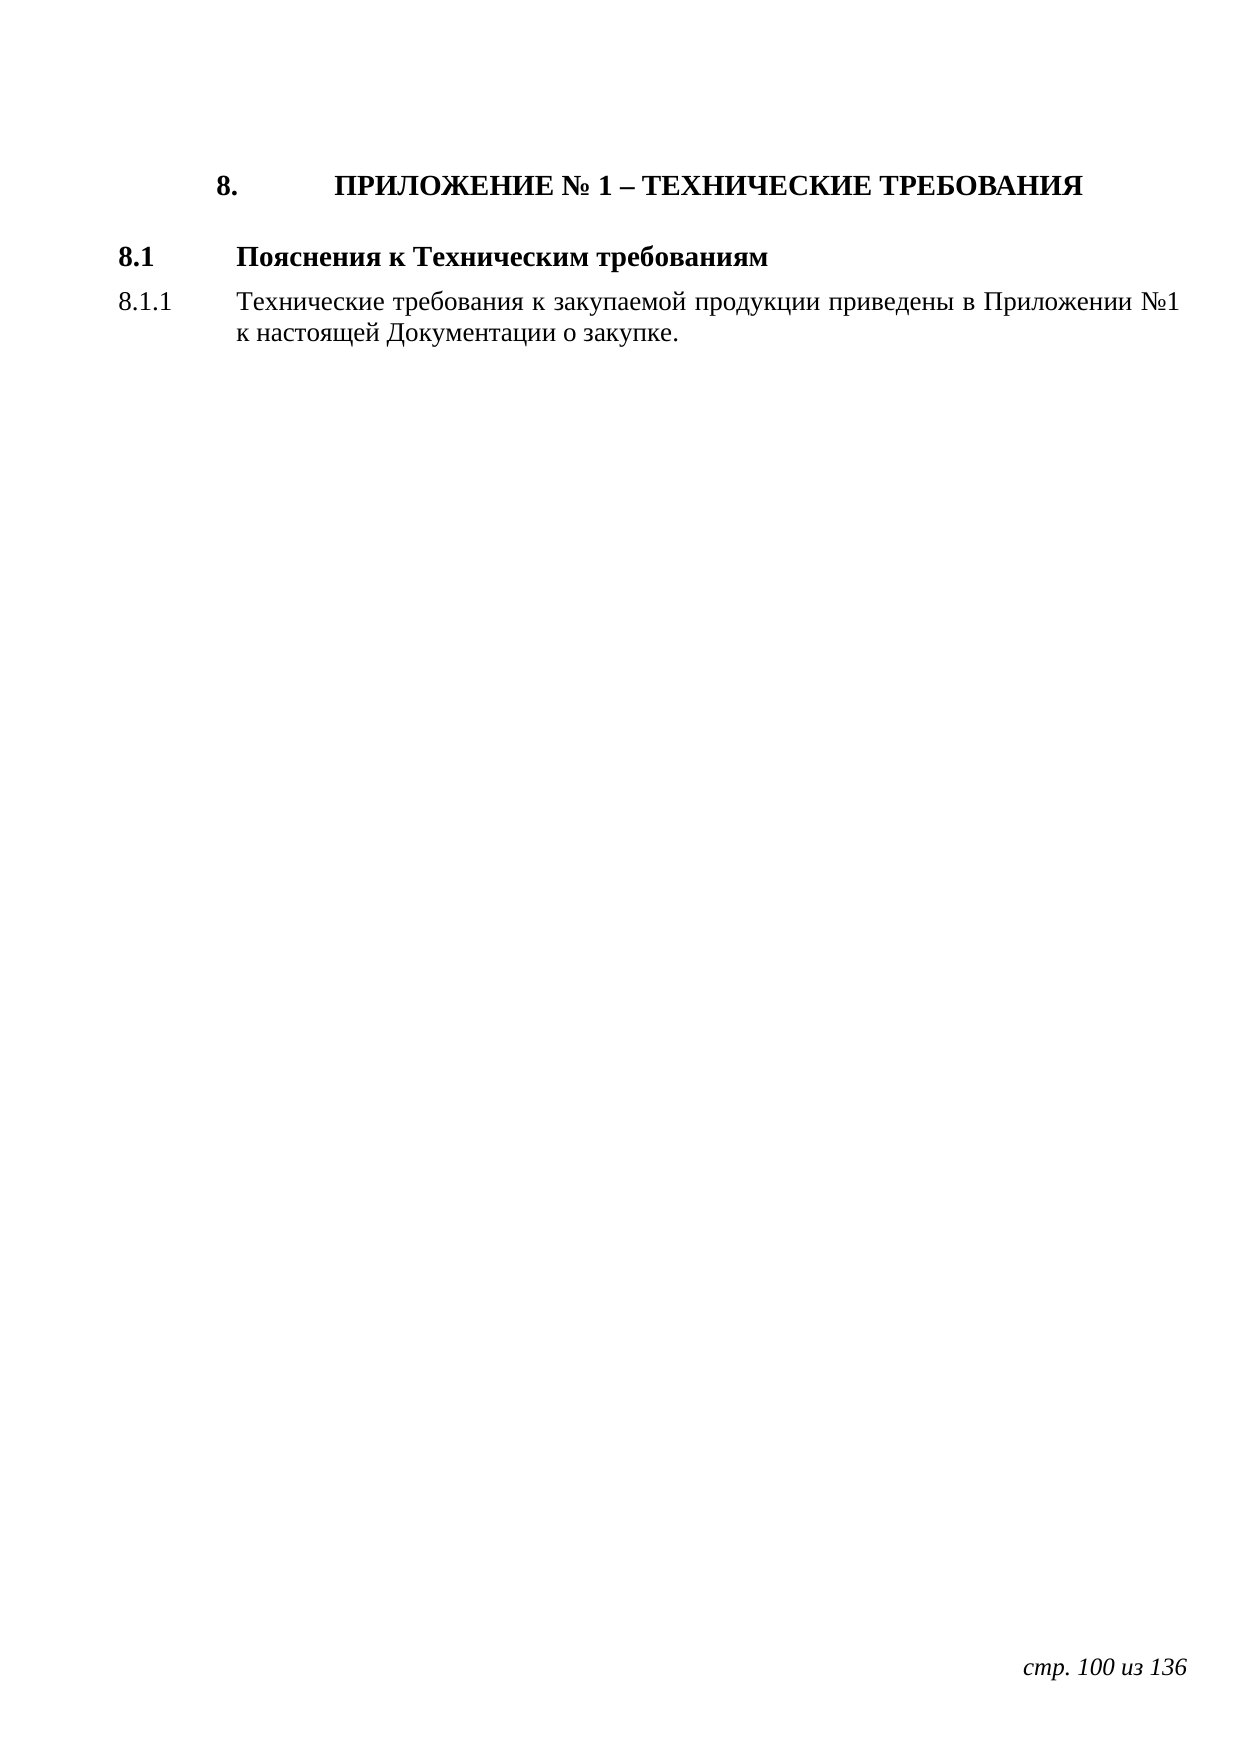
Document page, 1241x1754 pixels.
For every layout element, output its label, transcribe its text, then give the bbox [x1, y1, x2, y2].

subtitle Пояснения к Техническим требованиям [118, 239, 1181, 273]
subtitle ПРИЛОЖЕНИЕ № 1 – ТЕХНИЧЕСКИЕ ТРЕБОВАНИЯ [118, 168, 1181, 202]
list Технические требования к закупаемой продукции приведены в Приложении №1 к настоящей Документации о закупке. [118, 285, 1181, 347]
